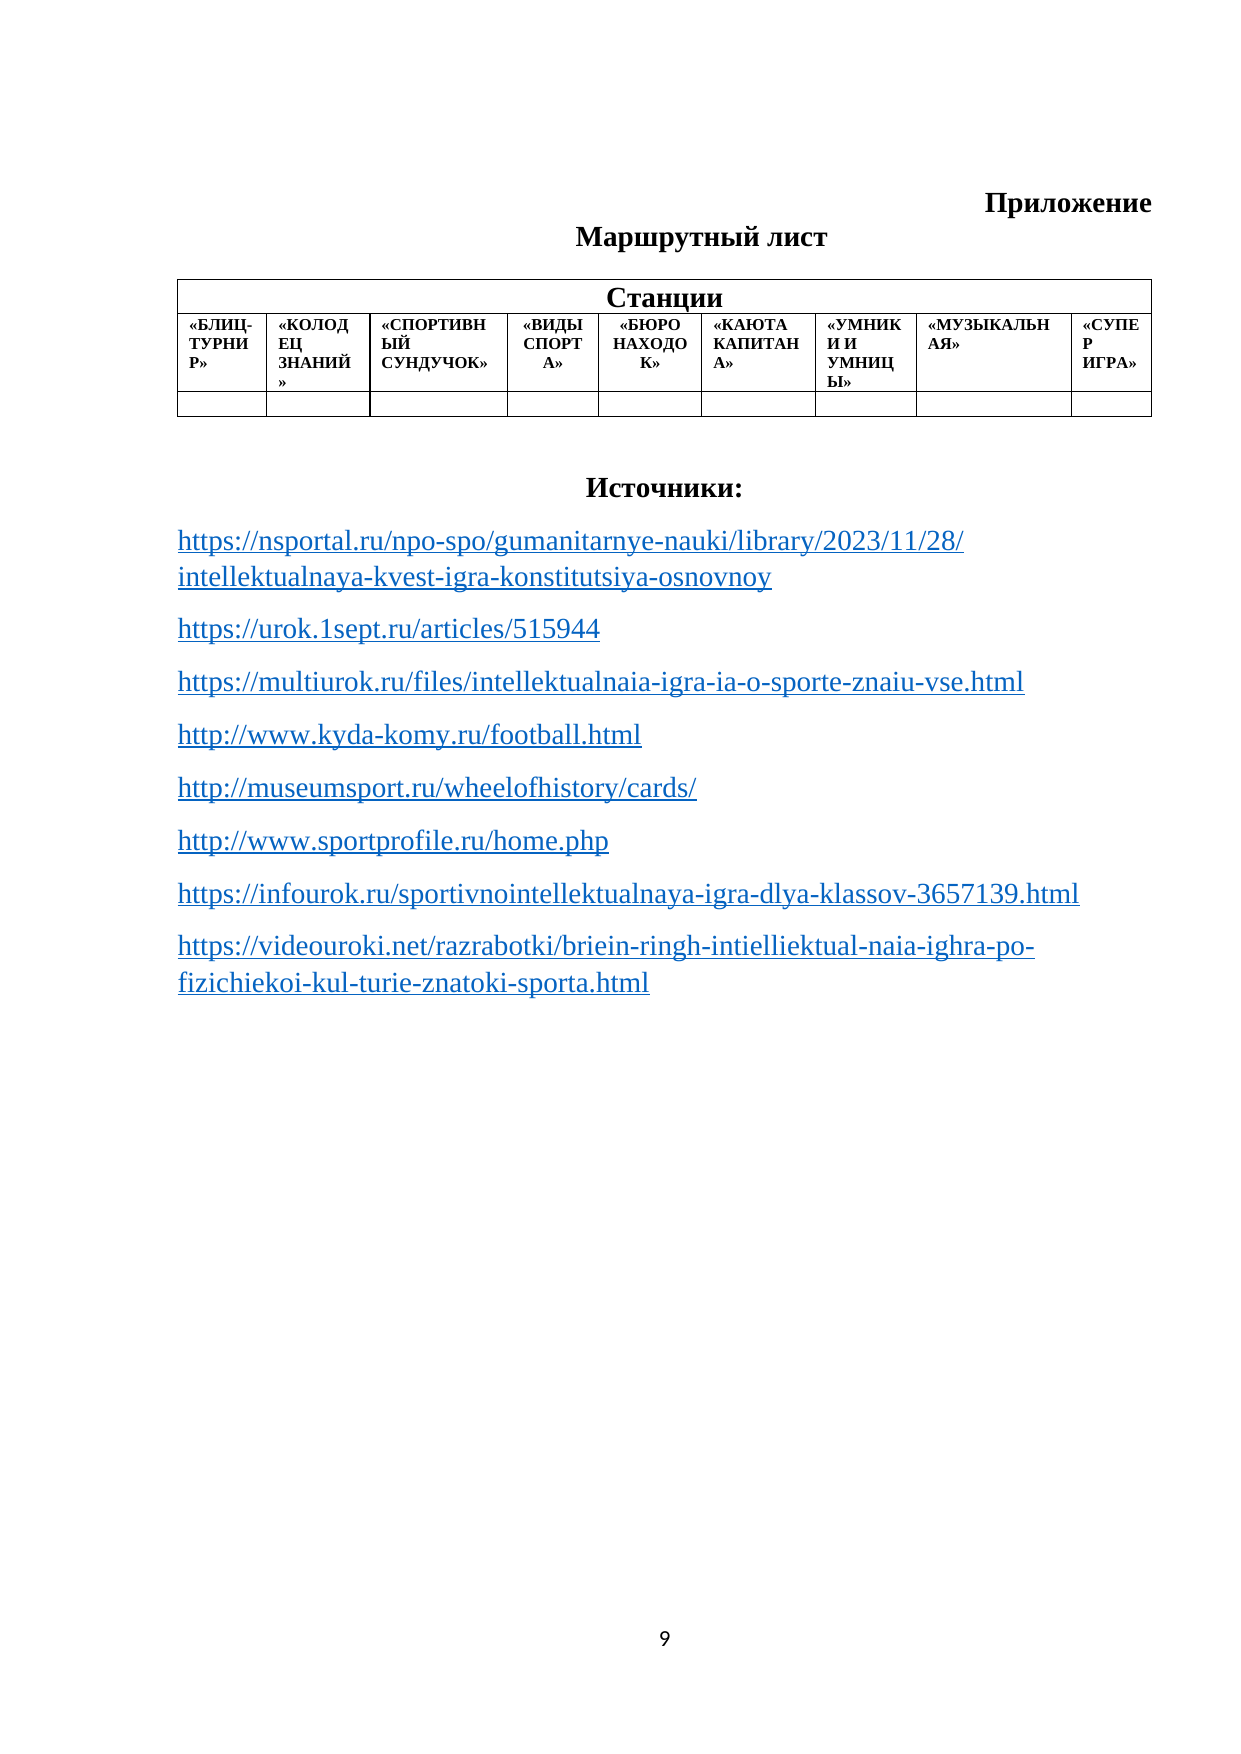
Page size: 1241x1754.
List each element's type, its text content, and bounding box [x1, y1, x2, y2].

table_cell [371, 392, 507, 416]
table_cell «БЛИЦ-ТУРНИР» [178, 314, 266, 391]
table_cell [267, 392, 369, 416]
text http://www.sportprofile.ru/home.php [177, 823, 1152, 856]
text Маршрутный лист [177, 219, 1152, 252]
table_cell [1072, 392, 1151, 416]
table_cell «СУПЕР ИГРА» [1072, 314, 1151, 391]
table_cell «МУЗЫКАЛЬНАЯ» [917, 314, 1071, 391]
text https://urok.1sept.ru/articles/515944 [177, 612, 1152, 645]
table_cell «КАЮТА КАПИТАНА» [702, 314, 815, 391]
table_cell [599, 392, 701, 416]
table_header Станции [178, 280, 1151, 313]
table_cell «ВИДЫ СПОРТА» [508, 314, 598, 391]
table_cell [508, 392, 519, 416]
table_cell [178, 392, 266, 416]
table_cell «КОЛОДЕЦ ЗНАНИЙ» [267, 314, 369, 391]
text http://museumsport.ru/wheelofhistory/cards/ [177, 770, 1152, 804]
text https://nsportal.ru/npo-spo/gumanitarnye-nauki/library/2023/11/28/intellektualnaya-kvest-igra-konstitutsiya-osnovnoy [177, 523, 1152, 592]
text http://www.kyda-komy.ru/football.html [177, 717, 1152, 751]
table_cell «СПОРТИВНЫЙ СУНДУЧОК» [371, 314, 507, 391]
table_cell [587, 392, 598, 416]
text https://videouroki.net/razrabotki/briein-ringh-intielliektual-naia-ighra-po-fizichiekoi-kul-turie-znatoki-sporta.html [177, 928, 1152, 998]
text https://multiurok.ru/files/intellektualnaia-igra-ia-o-sporte-znaiu-vse.html [177, 664, 1152, 698]
table_cell [702, 392, 815, 416]
table_cell [917, 392, 1071, 416]
table_cell «УМНИКИ И УМНИЦЫ» [816, 314, 916, 391]
text Приложение [177, 185, 1152, 219]
text Источники: [177, 470, 1152, 503]
table_cell «БЮРО НАХОДОК» [599, 314, 701, 391]
text https://infourok.ru/sportivnointellektualnaya-igra-dlya-klassov-3657139.html [177, 876, 1152, 909]
table_cell [816, 392, 916, 416]
